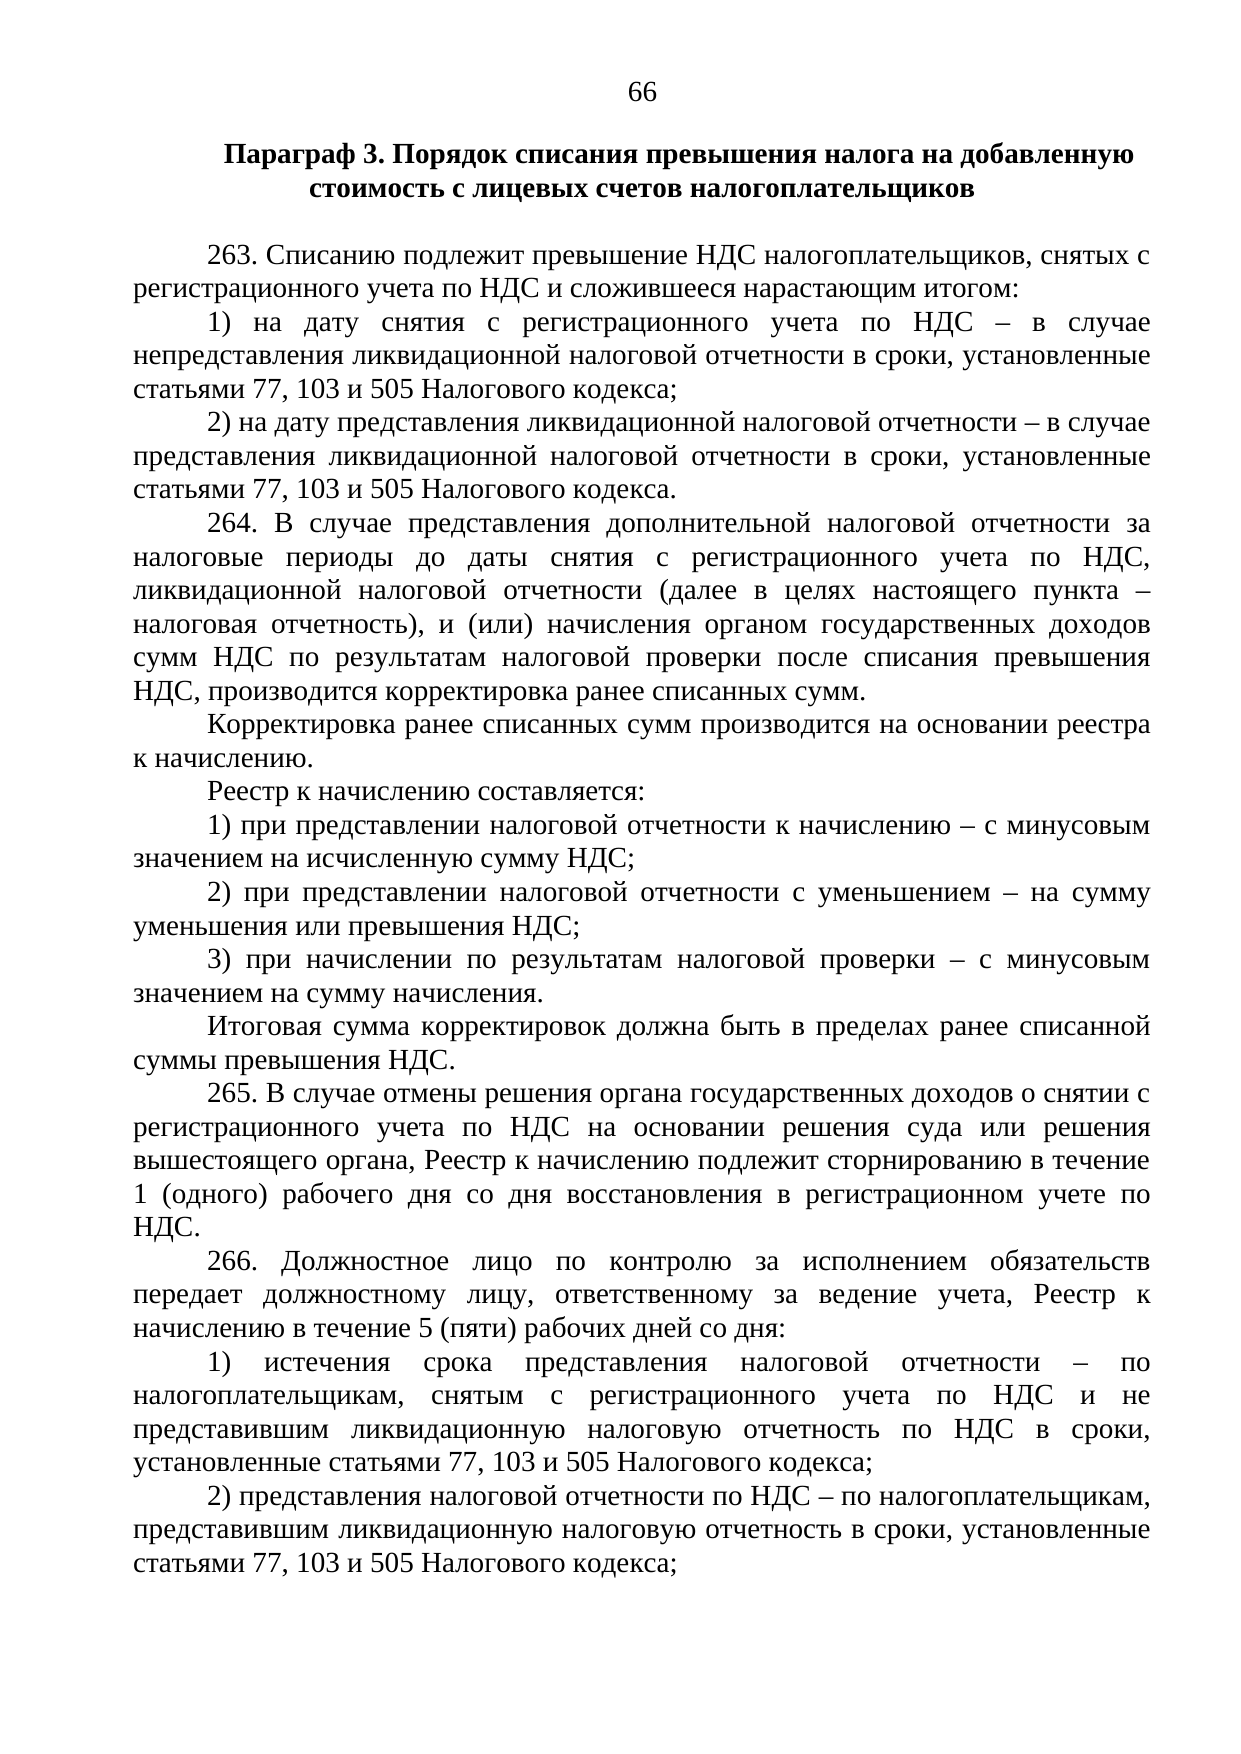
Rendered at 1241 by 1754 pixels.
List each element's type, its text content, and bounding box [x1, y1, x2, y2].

text 264. В случае представления дополнительной налоговой отчетности за налоговые периоды до даты снятия с регистрационного учета по НДС, ликвидационной налоговой отчетности (далее в целях настоящего пункта – налоговая отчетность), и (или) начисления органом государственных доходов сумм НДС по результатам налоговой проверки после списания превышения НДС, производится корректировка ранее списанных сумм. [133, 505, 1152, 706]
text 265. В случае отмены решения органа государственных доходов о снятии с регистрационного учета по НДС на основании решения суда или решения вышестоящего органа, Реестр к начислению подлежит сторнированию в течение 1 (одного) рабочего дня со дня восстановления в регистрационном учете по НДС. [133, 1075, 1152, 1243]
text Реестр к начислению составляется: [133, 773, 1152, 807]
text Корректировка ранее списанных сумм производится на основании реестра к начислению. [133, 706, 1152, 773]
text Параграф 3. Порядок списания превышения налога на добавленную стоимость с лицевых счетов налогоплательщиков [133, 136, 1152, 203]
text 2) при представлении налоговой отчетности с уменьшением – на сумму уменьшения или превышения НДС; [133, 874, 1152, 941]
text 2) на дату представления ликвидационной налоговой отчетности – в случае представления ликвидационной налоговой отчетности в сроки, установленные статьями 77, 103 и 505 Налогового кодекса. [133, 404, 1152, 505]
text 1) на дату снятия с регистрационного учета по НДС – в случае непредставления ликвидационной налоговой отчетности в сроки, установленные статьями 77, 103 и 505 Налогового кодекса; [133, 304, 1152, 404]
text Итоговая сумма корректировок должна быть в пределах ранее списанной суммы превышения НДС. [133, 1008, 1152, 1075]
text 266. Должностное лицо по контролю за исполнением обязательств передает должностному лицу, ответственному за ведение учета, Реестр к начислению в течение 5 (пяти) рабочих дней со дня: [133, 1243, 1152, 1344]
text 263. Списанию подлежит превышение НДС налогоплательщиков, снятых с регистрационного учета по НДС и сложившееся нарастающим итогом: [133, 237, 1152, 304]
text 2) представления налоговой отчетности по НДС – по налогоплательщикам, представившим ликвидационную налоговую отчетность в сроки, установленные статьями 77, 103 и 505 Налогового кодекса; [133, 1478, 1152, 1578]
text 1) истечения срока представления налоговой отчетности – по налогоплательщикам, снятым с регистрационного учета по НДС и не представившим ликвидационную налоговую отчетность по НДС в сроки, установленные статьями 77, 103 и 505 Налогового кодекса; [133, 1344, 1152, 1478]
text 3) при начислении по результатам налоговой проверки – с минусовым значением на сумму начисления. [133, 941, 1152, 1008]
text 1) при представлении налоговой отчетности к начислению – с минусовым значением на исчисленную сумму НДС; [133, 807, 1152, 874]
